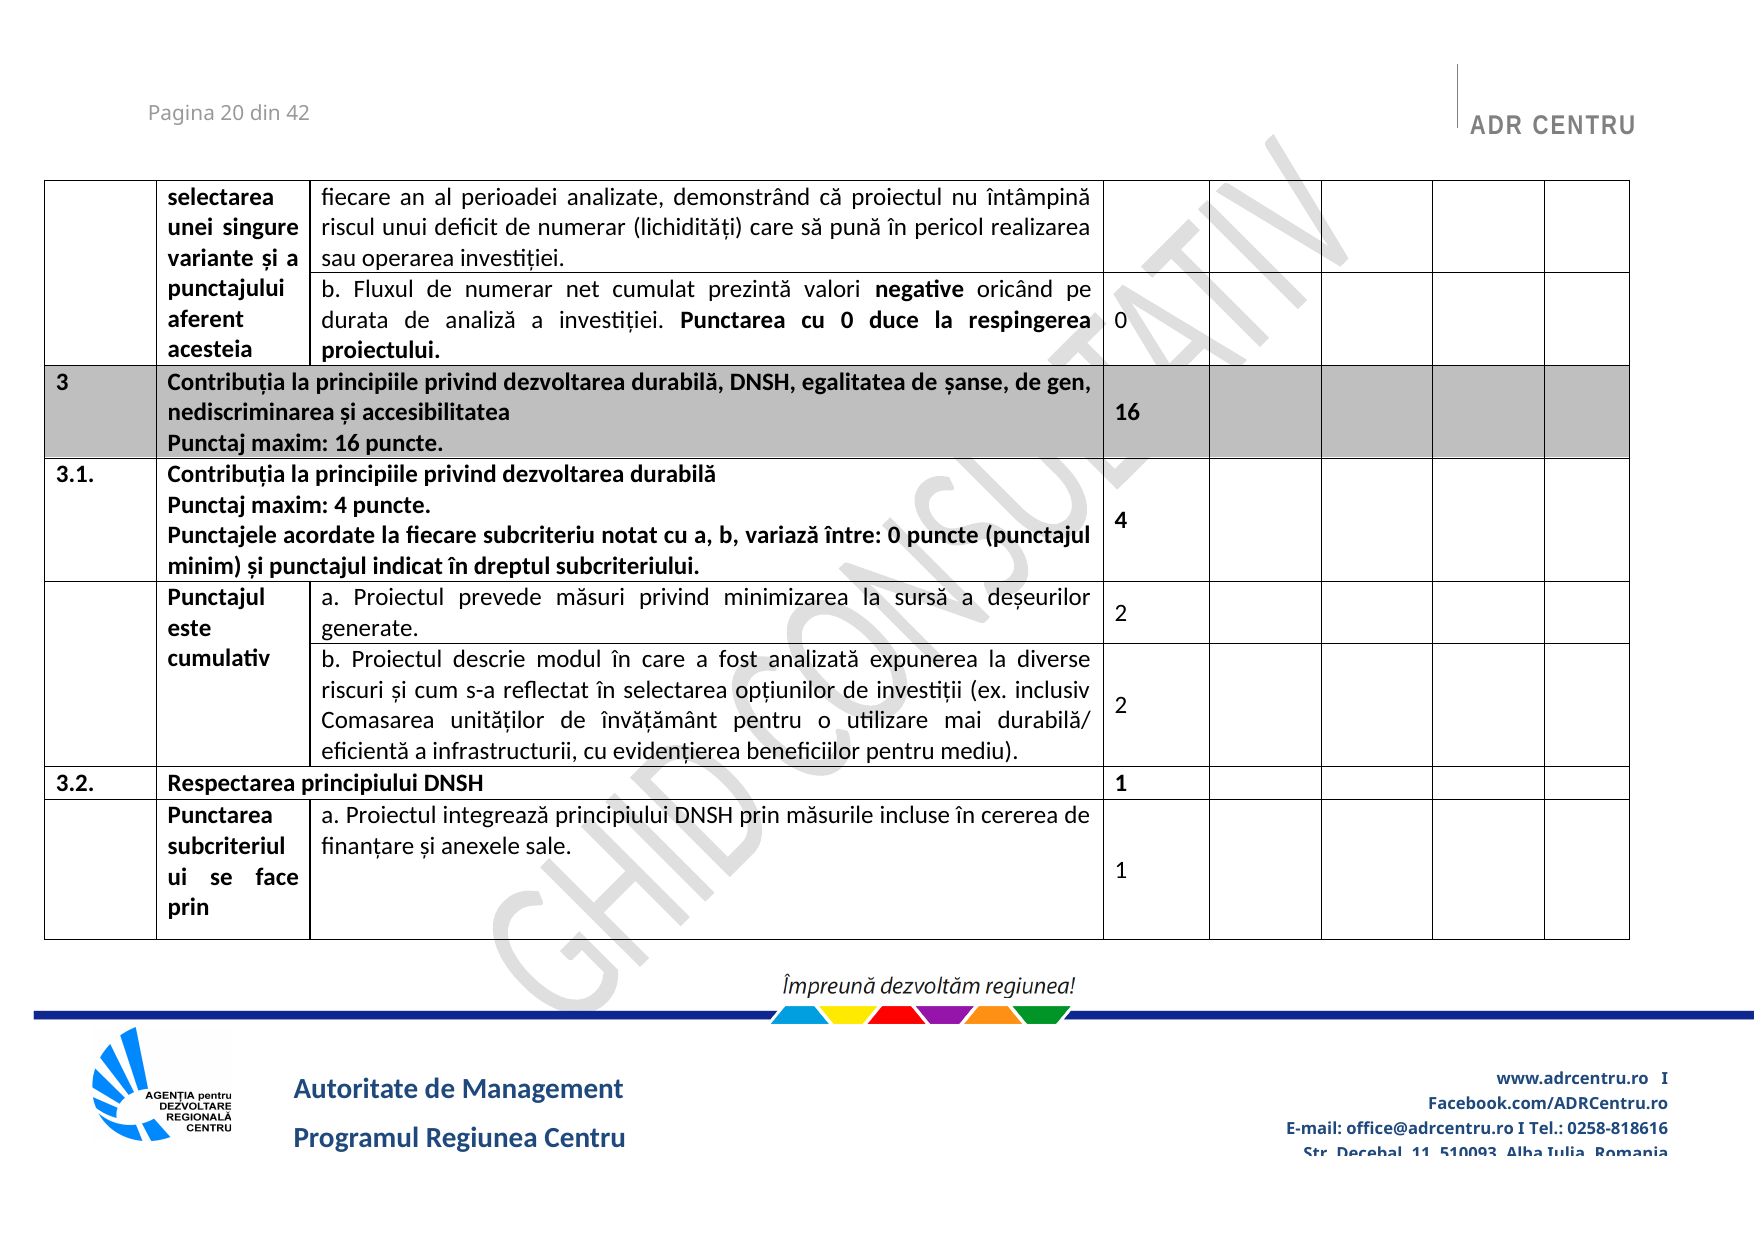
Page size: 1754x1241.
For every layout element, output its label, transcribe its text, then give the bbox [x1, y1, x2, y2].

table_cell [1322, 767, 1432, 798]
table_cell 2 [1104, 582, 1209, 643]
table_cell [1545, 459, 1629, 581]
table_cell 3 [45, 366, 156, 457]
picture [33, 1006, 784, 1024]
picture [769, 972, 1089, 998]
table_cell [1545, 800, 1629, 939]
table_cell [1433, 644, 1544, 766]
table_cell 3.2. [45, 767, 156, 798]
table_cell Contribuţia la principiile privind dezvoltarea durabilă, DNSH, egalitatea de şanse, de gen, nediscriminarea și accesibilitatea Punctaj maxim: 16 puncte. [157, 366, 1103, 457]
table_cell 16 [1104, 366, 1209, 457]
table_cell [1322, 181, 1432, 272]
table_cell [1433, 800, 1544, 939]
table_cell a. Proiectul integrează principiului DNSH prin măsurile incluse în cererea de finanțare și anexele sale. [311, 800, 1103, 939]
table_cell [1322, 582, 1432, 643]
table_cell [1545, 273, 1629, 365]
table_cell [1545, 644, 1629, 766]
table_cell 1 [1104, 767, 1209, 798]
table_cell [1545, 181, 1629, 272]
table_cell [45, 582, 156, 766]
table_cell [1322, 800, 1432, 939]
table_cell 4 [1104, 459, 1209, 581]
table_cell b. Fluxul de numerar net cumulat prezintă valori negative oricând pe durata de analiză a investiţiei. Punctarea cu 0 duce la respingerea proiectului. [311, 273, 1103, 365]
table_cell [1210, 366, 1321, 457]
table_cell 2 [1104, 644, 1209, 766]
table_cell [1433, 366, 1544, 457]
table_cell [45, 181, 156, 365]
table_cell b. Proiectul descrie modul în care a fost analizată expunerea la diverse riscuri și cum s-a reflectat în selectarea opțiunilor de investiții (ex. inclusiv Comasarea unităților de învățământ pentru o utilizare mai durabilă/ eficientă a infrastructurii, cu evidențierea beneficiilor pentru mediu). [311, 644, 1103, 766]
table_cell [1322, 366, 1432, 457]
table_cell [1210, 459, 1321, 581]
table_cell 1 [1104, 800, 1209, 939]
table_cell [1322, 273, 1432, 365]
table_cell 3.1. [45, 459, 156, 581]
table_cell [1433, 767, 1544, 798]
table_cell [45, 800, 156, 939]
table_cell [1433, 273, 1544, 365]
table_cell [1433, 181, 1544, 272]
table_cell Respectarea principiului DNSH [157, 767, 1103, 798]
table_cell [1322, 459, 1432, 581]
picture [816, 1006, 1754, 1024]
table_cell 0 [1104, 273, 1209, 365]
table_cell Punctarea subcriteriului se face prin selectarea unei singure variante și a punctajului aferent acesteia [157, 181, 309, 365]
table_cell [1545, 767, 1629, 798]
table_cell [1210, 273, 1321, 365]
table_cell [1545, 366, 1629, 457]
table_cell [1433, 582, 1544, 643]
table_cell a. Proiectul prevede măsuri privind minimizarea la sursă a deșeurilor generate. [311, 582, 1103, 643]
table_cell [1545, 582, 1629, 643]
table_cell Punctajul este cumulativ [157, 582, 309, 766]
table_cell Contribuția la principiile privind dezvoltarea durabilă Punctaj maxim: 4 puncte. Punctajele acordate la fiecare subcriteriu notat cu a, b, variază între: 0 puncte (punctajul minim) și punctajul indicat în dreptul subcriteriului. [157, 459, 1103, 581]
table_cell [1210, 800, 1321, 939]
table_cell [1210, 582, 1321, 643]
table_cell [1322, 644, 1432, 766]
table_cell [1210, 181, 1321, 272]
table_cell Punctarea subcriteriului se face prin selectarea unei singure variante și a punctajului aferent acesteia [157, 800, 309, 939]
picture [92, 1027, 232, 1141]
table_cell [1210, 767, 1321, 798]
table_cell [1210, 644, 1321, 766]
table_cell 2 [1104, 181, 1209, 272]
table_cell [1433, 459, 1544, 581]
